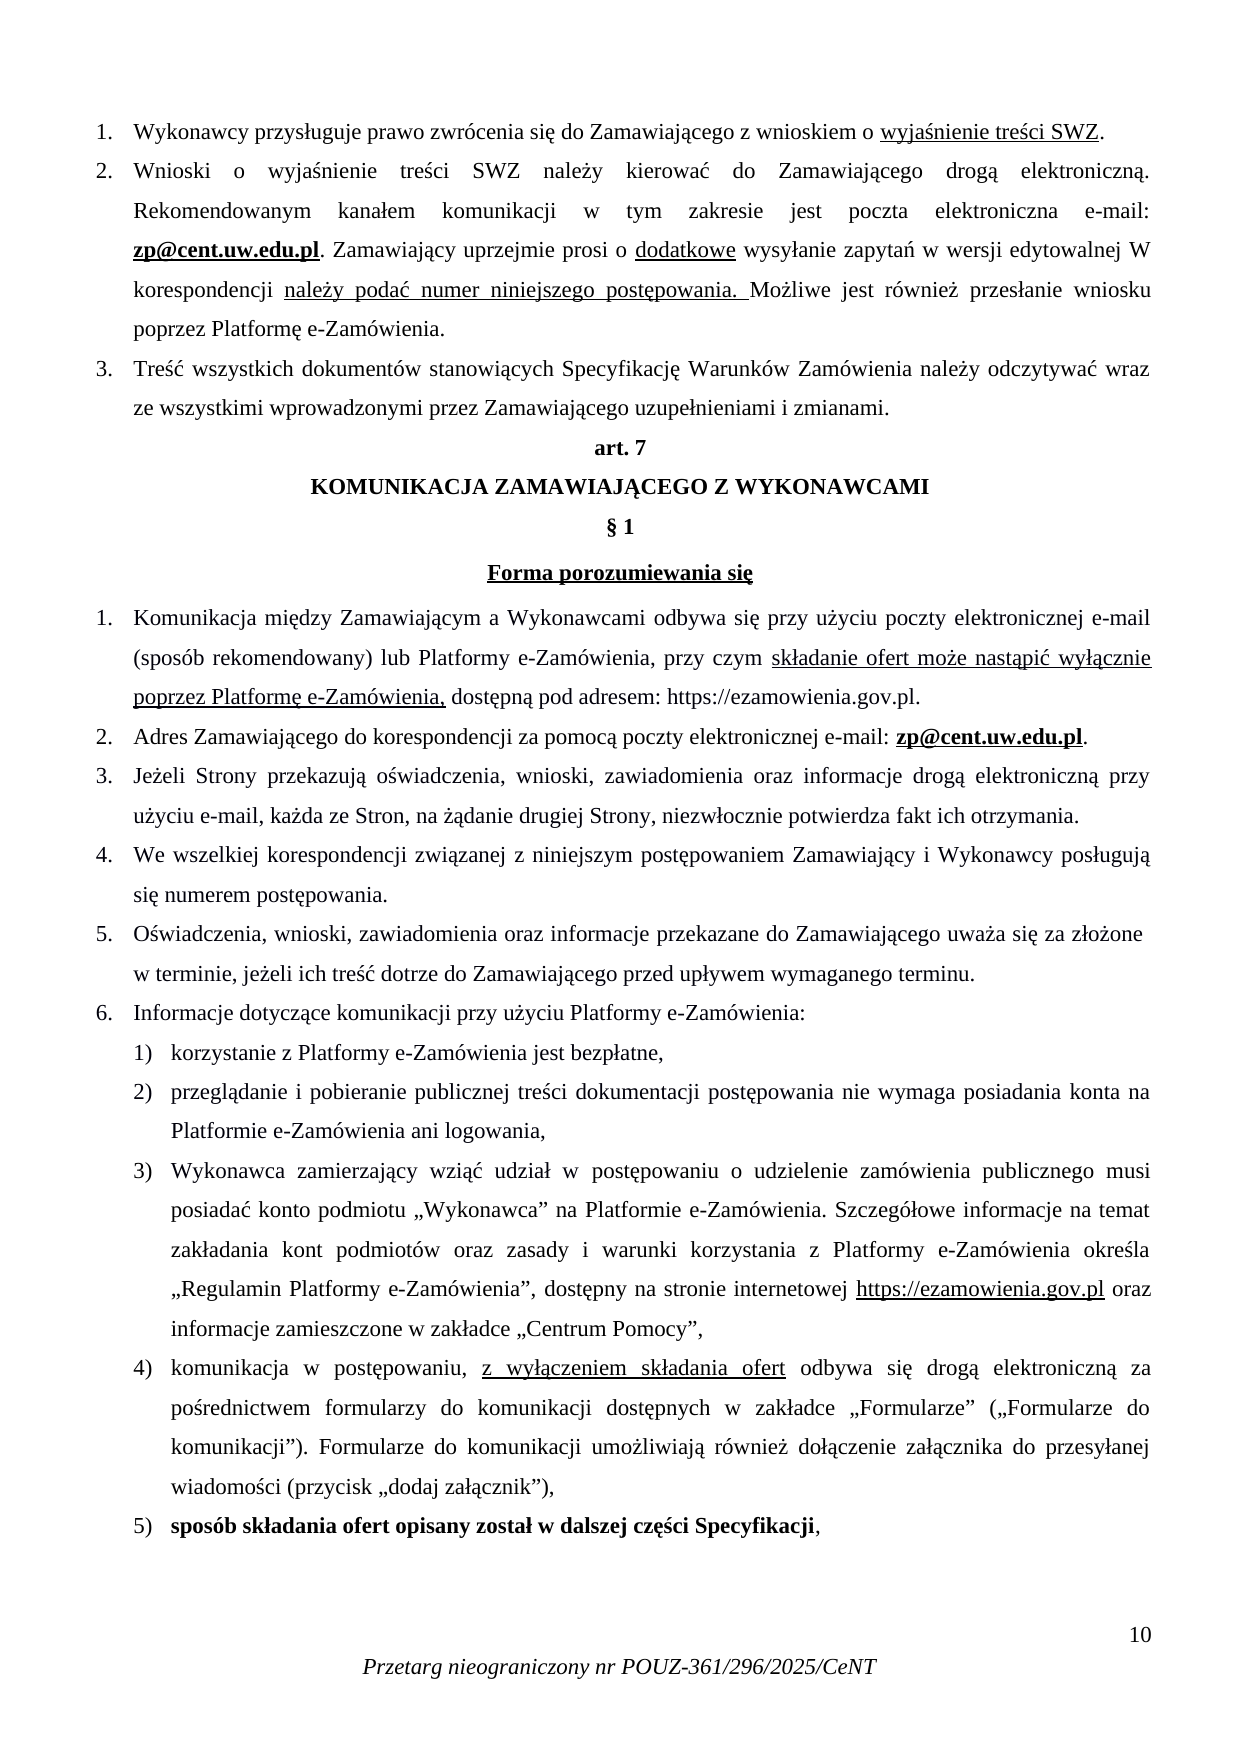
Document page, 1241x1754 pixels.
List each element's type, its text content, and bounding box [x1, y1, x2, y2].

text KOMUNIKACJA ZAMAWIAJĄCEGO Z WYKONAWCAMI [89, 473, 1152, 500]
text Forma porozumiewania się [89, 559, 1152, 585]
list Komunikacja między Zamawiającym a Wykonawcami odbywa się przy użyciu poczty elektronicznej e-mail (sposób rekomendowany) lub Platformy e-Zamówienia, przy czym składanie ofert może nastąpić wyłącznie poprzez Platformę e-Zamówienia, dostępną pod adresem: https://ezamowienia.gov.pl. [96, 604, 1152, 710]
list Wnioski o wyjaśnienie treści SWZ należy kierować do Zamawiającego drogą elektroniczną. Rekomendowanym kanałem komunikacji w tym zakresie jest poczta elektroniczna e-mail: zp@cent.uw.edu.pl. Zamawiający uprzejmie prosi o dodatkowe wysyłanie zapytań w wersji edytowalnej W korespondencji należy podać numer niniejszego postępowania. Możliwe jest również przesłanie wniosku poprzez Platformę e-Zamówienia. [96, 158, 1152, 342]
list Treść wszystkich dokumentów stanowiących Specyfikację Warunków Zamówienia należy odczytywać wraz ze wszystkimi wprowadzonymi przez Zamawiającego uzupełnieniami i zmianami. [96, 355, 1152, 421]
text § 1 [89, 513, 1152, 539]
list korzystanie z Platformy e-Zamówienia jest bezpłatne, [133, 1039, 1152, 1065]
list Wykonawca zamierzający wziąć udział w postępowaniu o udzielenie zamówienia publicznego musi posiadać konto podmiotu „Wykonawca” na Platformie e-Zamówienia. Szczegółowe informacje na temat zakładania kont podmiotów oraz zasady i warunki korzystania z Platformy e-Zamówienia określa „Regulamin Platformy e-Zamówienia”, dostępny na stronie internetowej https://ezamowienia.gov.pl oraz informacje zamieszczone w zakładce „Centrum Pomocy”, [133, 1157, 1152, 1341]
list komunikacja w postępowaniu, z wyłączeniem składania ofert odbywa się drogą elektroniczną za pośrednictwem formularzy do komunikacji dostępnych w zakładce „Formularze” („Formularze do komunikacji”). Formularze do komunikacji umożliwiają również dołączenie załącznika do przesyłanej wiadomości (przycisk „dodaj załącznik”), [133, 1354, 1152, 1499]
list Adres Zamawiającego do korespondencji za pomocą poczty elektronicznej e-mail: zp@cent.uw.edu.pl. [96, 723, 1152, 749]
list We wszelkiej korespondencji związanej z niniejszym postępowaniem Zamawiający i Wykonawcy posługują się numerem postępowania. [96, 841, 1152, 907]
text art. 7 [89, 434, 1152, 460]
list Wykonawcy przysługuje prawo zwrócenia się do Zamawiającego z wnioskiem o wyjaśnienie treści SWZ. [96, 118, 1152, 144]
list Jeżeli Strony przekazują oświadczenia, wnioski, zawiadomienia oraz informacje drogą elektroniczną przy użyciu e-mail, każda ze Stron, na żądanie drugiej Strony, niezwłocznie potwierdza fakt ich otrzymania. [96, 762, 1152, 828]
list przeglądanie i pobieranie publicznej treści dokumentacji postępowania nie wymaga posiadania konta na Platformie e-Zamówienia ani logowania, [133, 1078, 1152, 1144]
list sposób składania ofert opisany został w dalszej części Specyfikacji, [133, 1512, 1152, 1539]
list Oświadczenia, wnioski, zawiadomienia oraz informacje przekazane do Zamawiającego uważa się za złożone w terminie, jeżeli ich treść dotrze do Zamawiającego przed upływem wymaganego terminu. [96, 920, 1152, 986]
list Informacje dotyczące komunikacji przy użyciu Platformy e-Zamówienia: [96, 999, 1152, 1026]
